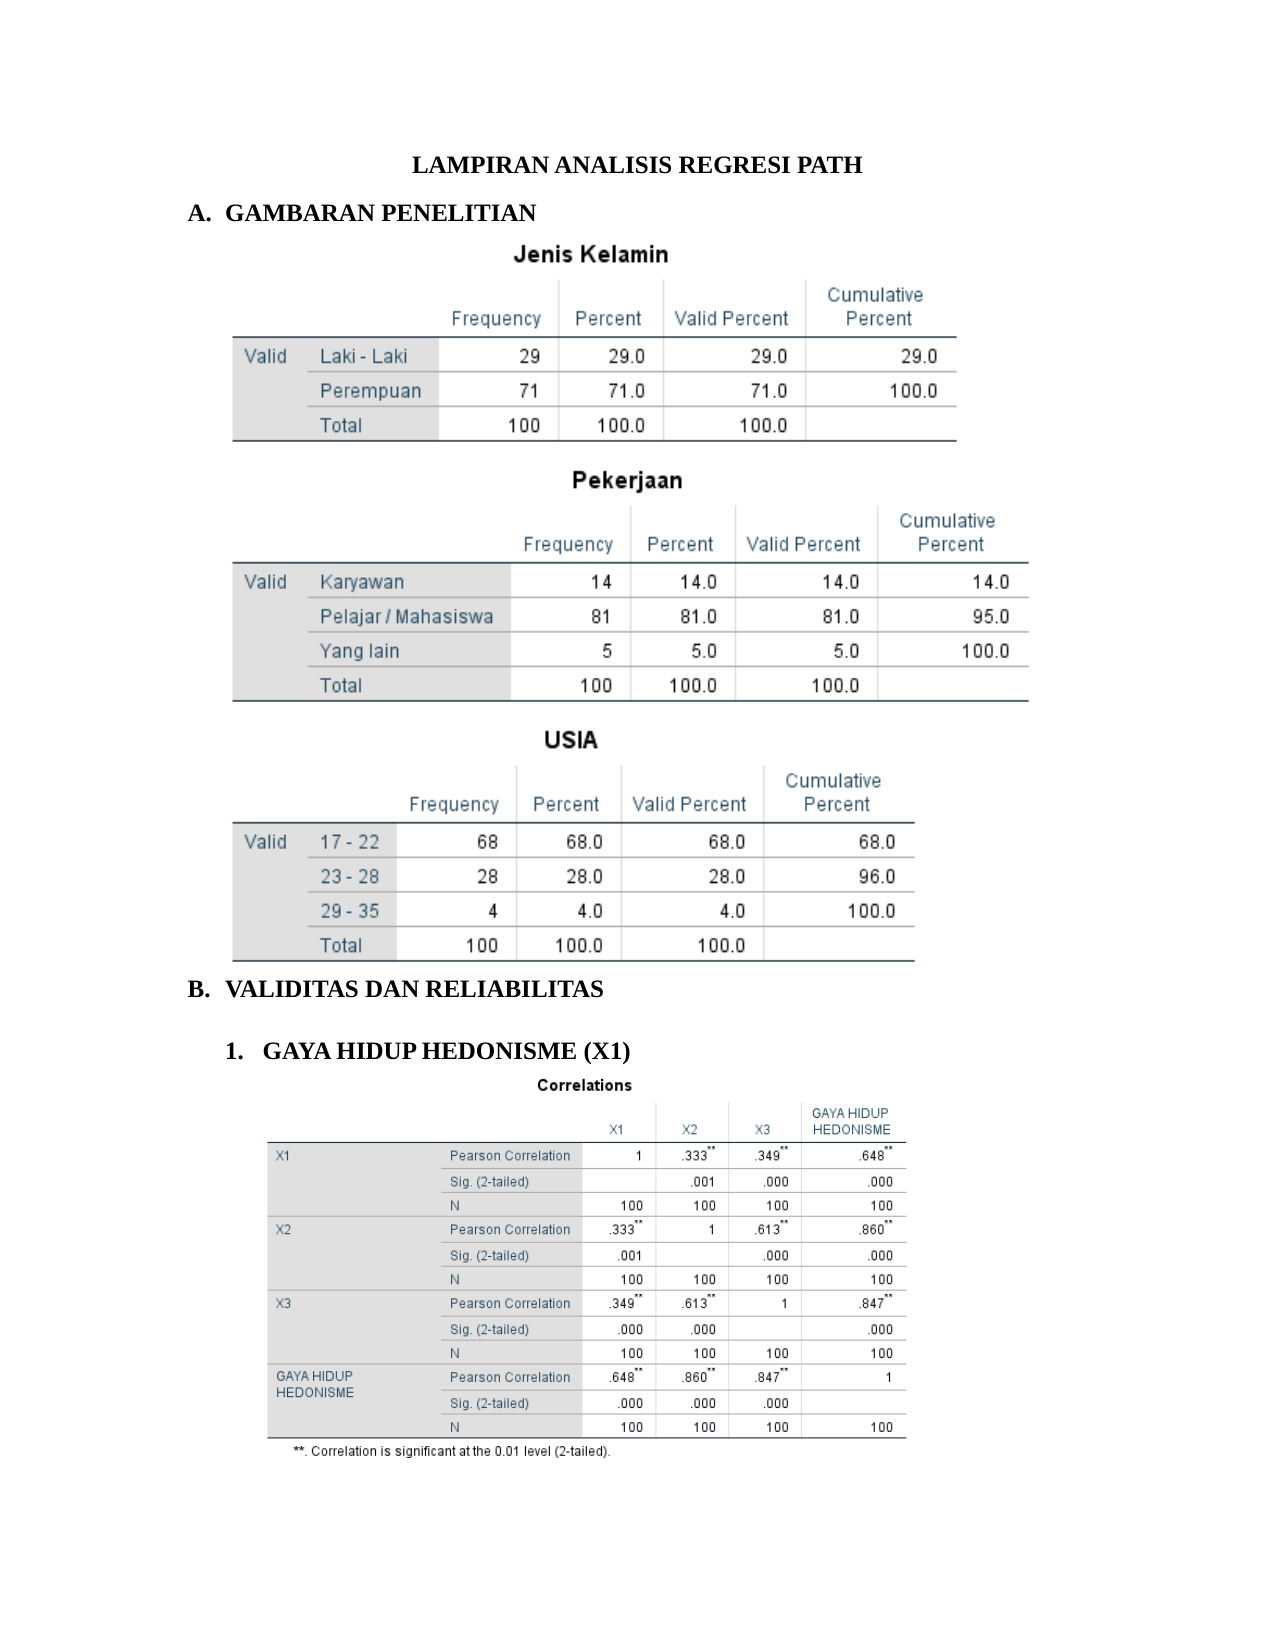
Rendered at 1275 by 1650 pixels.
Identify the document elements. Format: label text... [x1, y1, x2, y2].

text LAMPIRAN ANALISIS REGRESI PATH [150, 150, 1125, 179]
list GAYA HIDUP HEDONISME (X1) [225, 1036, 1125, 1065]
list VALIDITAS DAN RELIABILITAS [187, 974, 1125, 1003]
picture [225, 228, 968, 453]
picture [262, 1067, 914, 1470]
list GAMBARAN PENELITIAN [187, 198, 1125, 226]
picture [225, 714, 926, 973]
picture [225, 454, 1039, 713]
